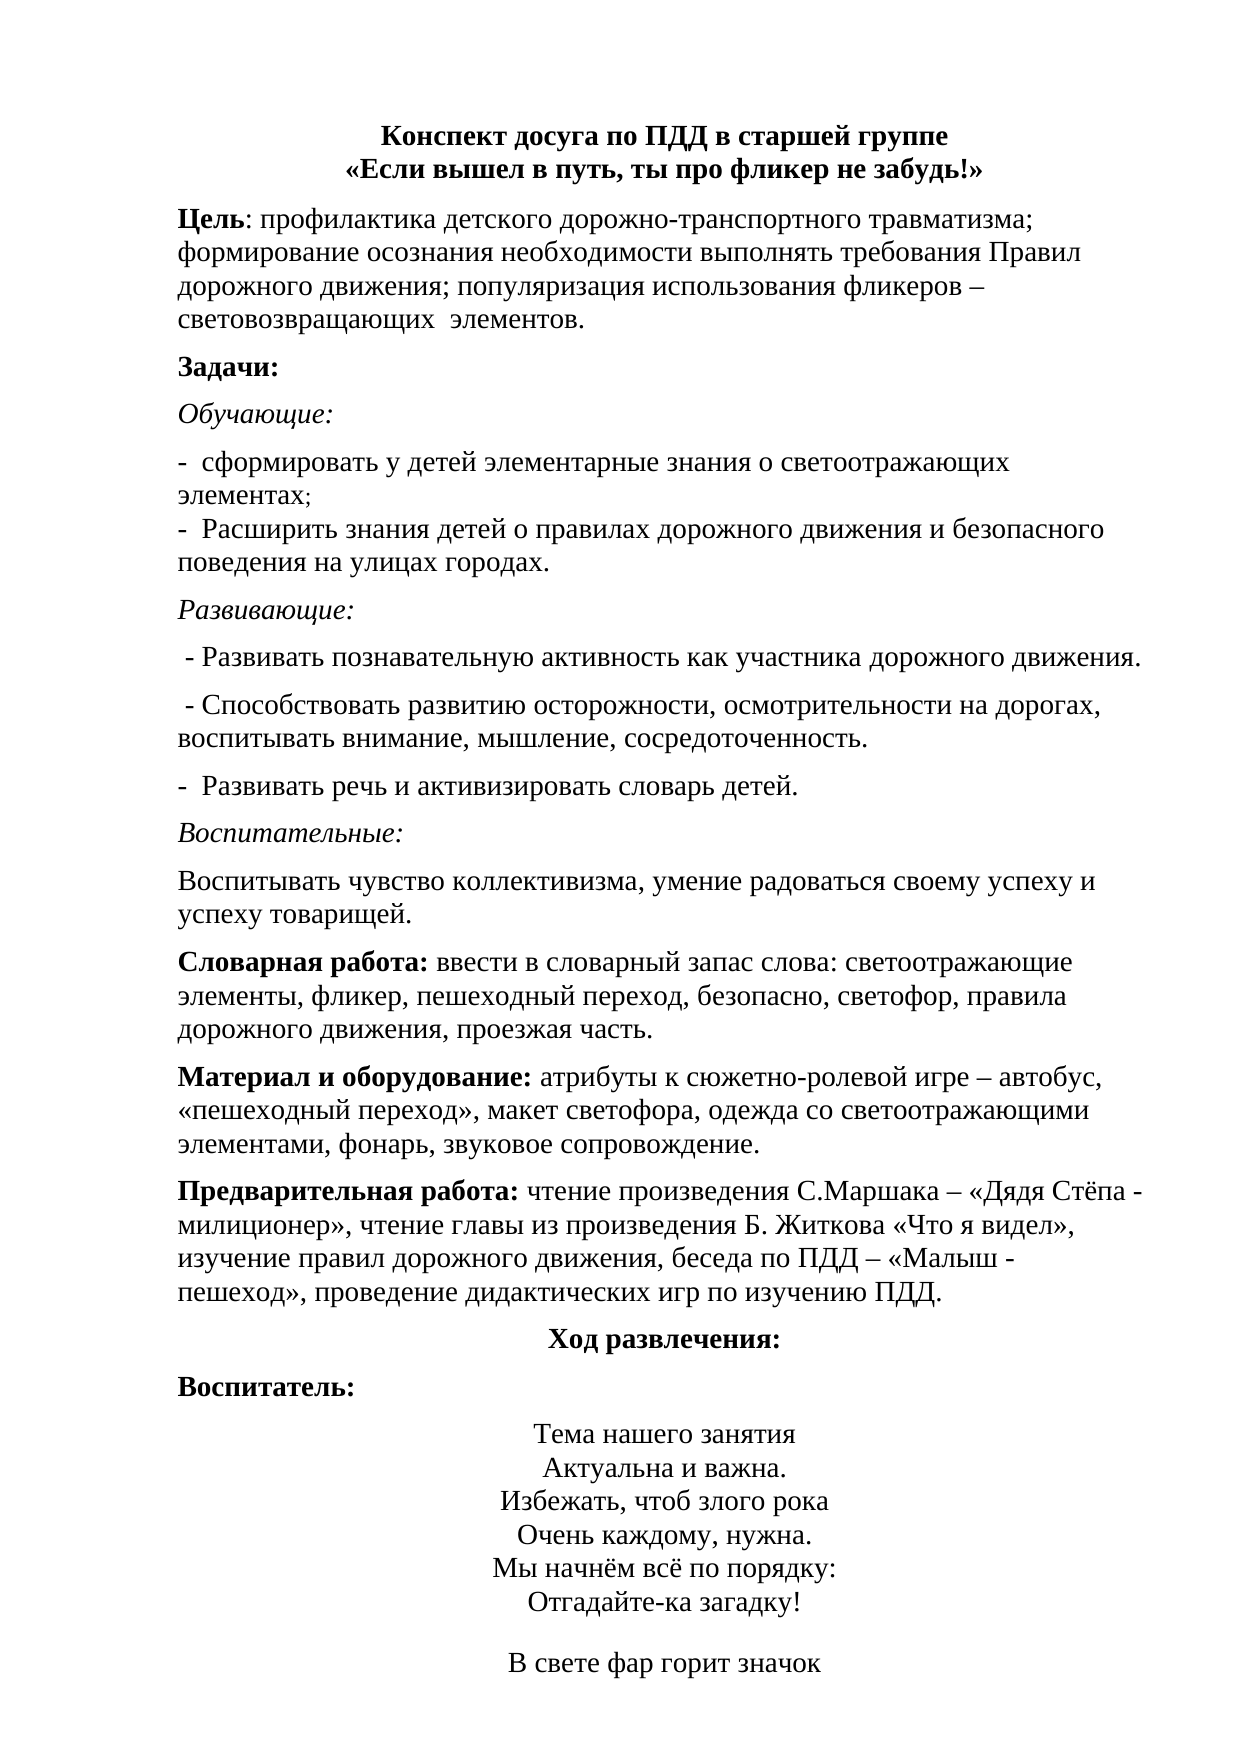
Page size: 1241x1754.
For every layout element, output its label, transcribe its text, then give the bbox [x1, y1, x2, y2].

text - сформировать у детей элементарные знания о светоотражающих элементах; - Расширить знания детей о правилах дорожного движения и безопасного поведения на улицах городах. [177, 444, 1152, 578]
text В свете фар горит значок [177, 1645, 1152, 1679]
text Конспект досуга по ПДД в старшей группе [177, 118, 1152, 152]
text Задачи: [177, 349, 1152, 382]
text Воспитатель: [177, 1369, 1152, 1402]
text Избежать, чтоб злого рока [177, 1483, 1152, 1517]
text Воспитывать чувство коллективизма, умение радоваться своему успеху и успеху товарищей. [177, 863, 1152, 930]
text Отгадайте-ка загадку! [177, 1584, 1152, 1618]
text Тема нашего занятия [177, 1416, 1152, 1450]
text Обучающие: [177, 396, 1152, 430]
text - Развивать познавательную активность как участника дорожного движения. [177, 639, 1152, 673]
text Воспитательные: [177, 816, 1152, 849]
text - Способствовать развитию осторожности, осмотрительности на дорогах, воспитывать внимание, мышление, сосредоточенность. [177, 687, 1152, 754]
text «Если вышел в путь, ты про фликер не забудь!» [177, 152, 1152, 185]
text Развивающие: [177, 592, 1152, 626]
text Цель: профилактика детского дорожно-транспортного травматизма; формирование осознания необходимости выполнять требования Правил дорожного движения; популяризация использования фликеров – световозвращающих элементов. [177, 201, 1152, 335]
text Очень каждому, нужна. [177, 1517, 1152, 1551]
text Словарная работа: ввести в словарный запас слова: светоотражающие элементы, фликер, пешеходный переход, безопасно, светофор, правила дорожного движения, проезжая часть. [177, 944, 1152, 1045]
text Ход развлечения: [177, 1321, 1152, 1355]
text - Развивать речь и активизировать словарь детей. [177, 768, 1152, 802]
text Мы начнём всё по порядку: [177, 1551, 1152, 1584]
text Актуальна и важна. [177, 1450, 1152, 1483]
text Материал и оборудование: атрибуты к сюжетно-ролевой игре – автобус, «пешеходный переход», макет светофора, одежда со светоотражающими элементами, фонарь, звуковое сопровождение. [177, 1059, 1152, 1159]
text Предварительная работа: чтение произведения С.Маршака – «Дядя Стёпа - милиционер», чтение главы из произведения Б. Житкова «Что я видел», изучение правил дорожного движения, беседа по ПДД – «Малыш - пешеход», проведение дидактических игр по изучению ПДД. [177, 1173, 1152, 1307]
